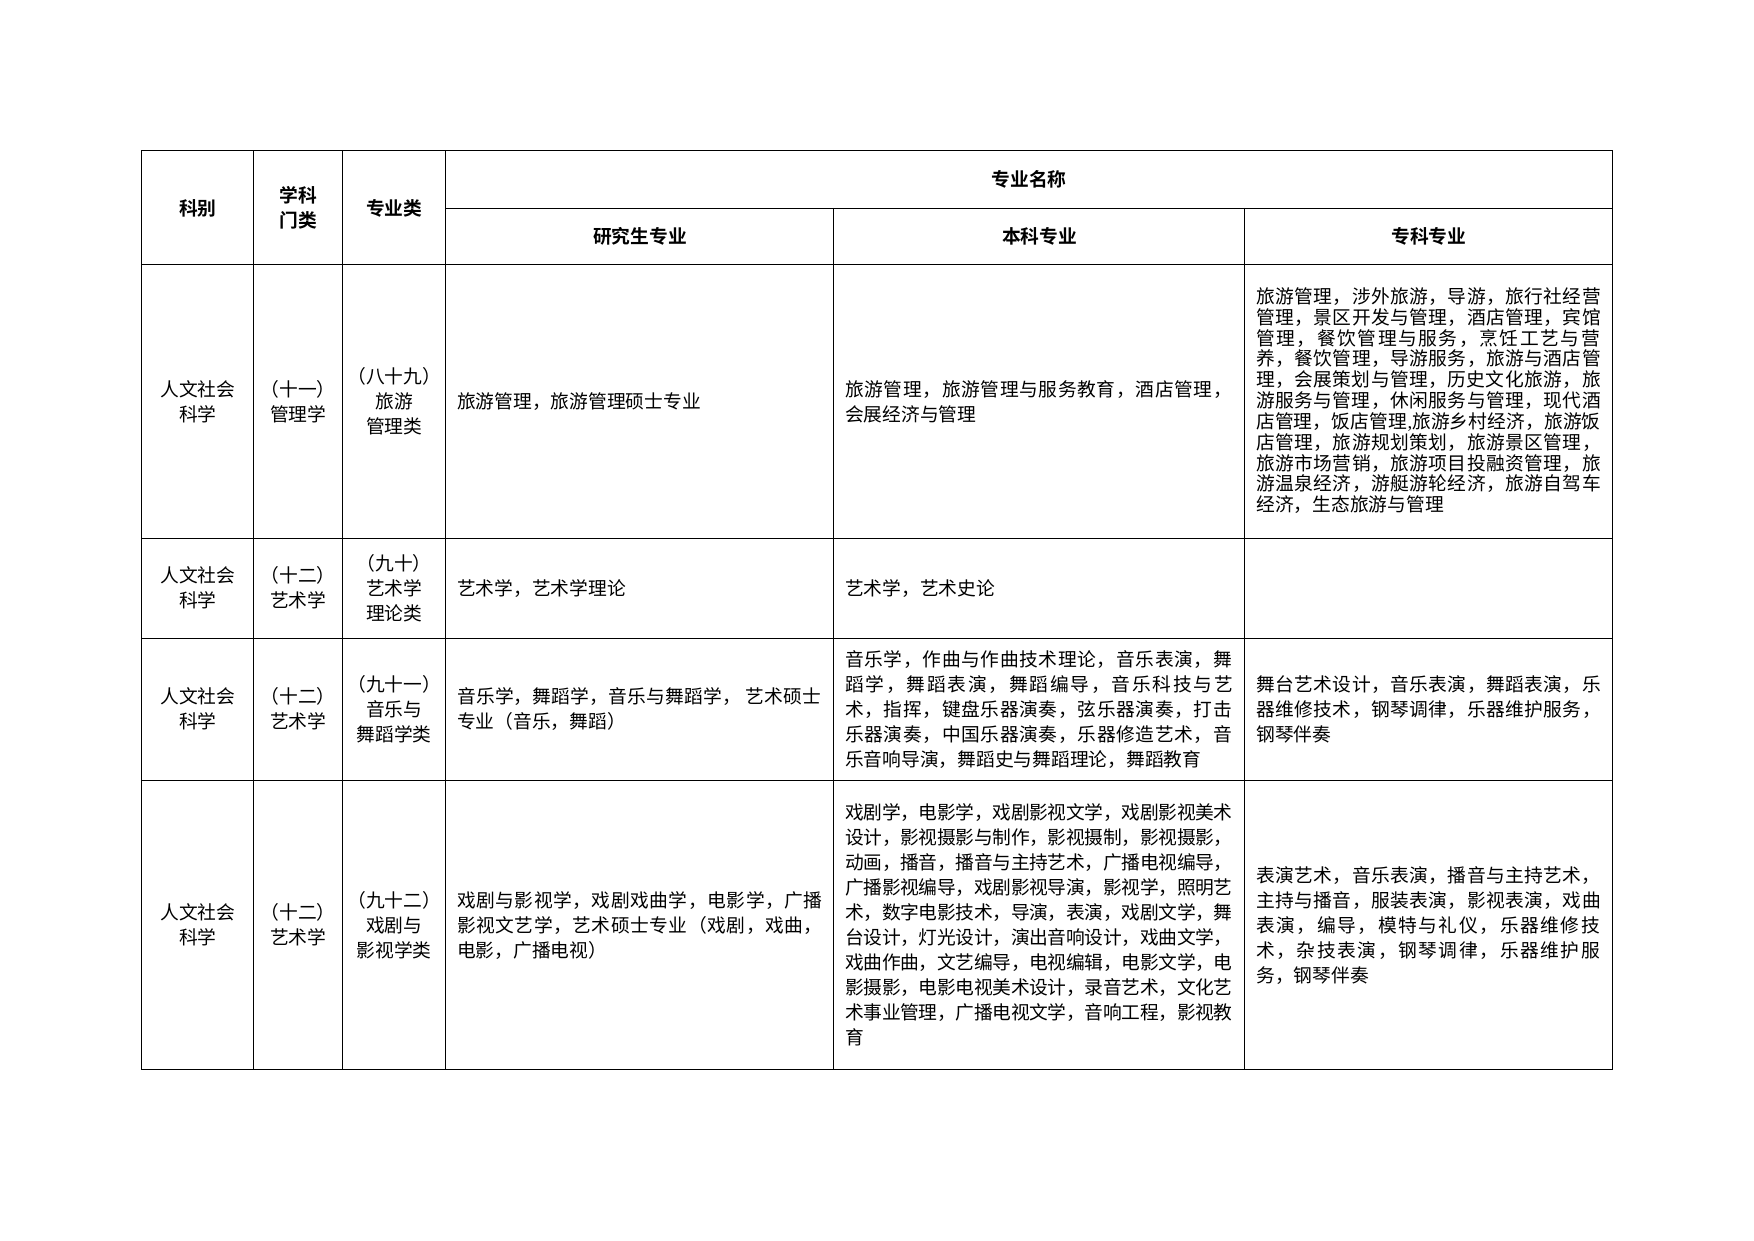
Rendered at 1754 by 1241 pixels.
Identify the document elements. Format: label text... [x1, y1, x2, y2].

table_cell 人文社会科学 [142, 265, 253, 537]
table_cell 艺术学，艺术史论 [834, 539, 1244, 637]
table_header 科别 [142, 151, 253, 264]
table_cell （十二） 艺术学 [254, 781, 342, 1068]
table_cell 戏剧与影视学，戏剧戏曲学，电影学，广播影视文艺学，艺术硕士专业（戏剧，戏曲，电影，广播电视） [446, 781, 833, 1068]
table_cell 表演艺术，音乐表演，播音与主持艺术，主持与播音，服装表演，影视表演，戏曲表演，编导，模特与礼仪，乐器维修技术，杂技表演，钢琴调律，乐器维护服务，钢琴伴奏 [1245, 781, 1612, 1068]
table_cell 人文社会科学 [142, 639, 253, 779]
table_cell 研究生专业 [446, 209, 833, 264]
table_cell （十一） 管理学 [254, 265, 342, 537]
table_cell 艺术学，艺术学理论 [446, 539, 833, 637]
table_cell [1245, 539, 1612, 637]
table_cell 音乐学，舞蹈学，音乐与舞蹈学， 艺术硕士专业（音乐，舞蹈） [446, 639, 833, 779]
table_cell （十二） 艺术学 [254, 639, 342, 779]
table_cell 人文社会科学 [142, 539, 253, 637]
table_cell 人文社会科学 [142, 781, 253, 1068]
table_cell 舞台艺术设计，音乐表演，舞蹈表演，乐器维修技术，钢琴调律，乐器维护服务，钢琴伴奏 [1245, 639, 1612, 779]
table_cell 戏剧学，电影学，戏剧影视文学，戏剧影视美术设计，影视摄影与制作，影视摄制，影视摄影，动画，播音，播音与主持艺术，广播电视编导，广播影视编导，戏剧影视导演，影视学，照明艺术，数字电影技术，导演，表演，戏剧文学，舞台设计，灯光设计，演出音响设计，戏曲文学，戏曲作曲，文艺编导，电视编辑，电影文学，电影摄影，电影电视美术设计，录音艺术，文化艺术事业管理，广播电视文学，音响工程，影视教育 [834, 781, 1244, 1068]
table_cell （十二） 艺术学 [254, 539, 342, 637]
table_cell （八十九） 旅游 管理类 [343, 265, 445, 537]
table_cell （九十二） 戏剧与 影视学类 [343, 781, 445, 1068]
table_cell 专科专业 [1245, 209, 1612, 264]
table_cell （九十） 艺术学 理论类 [343, 539, 445, 637]
table_header 学科 门类 [254, 151, 342, 264]
table_cell 本科专业 [834, 209, 1244, 264]
table_cell 旅游管理，旅游管理硕士专业 [446, 265, 833, 537]
table_cell 旅游管理，旅游管理与服务教育，酒店管理，会展经济与管理 [834, 265, 1244, 537]
table_cell 音乐学，作曲与作曲技术理论，音乐表演，舞蹈学，舞蹈表演，舞蹈编导，音乐科技与艺术，指挥，键盘乐器演奏，弦乐器演奏，打击乐器演奏，中国乐器演奏，乐器修造艺术，音乐音响导演，舞蹈史与舞蹈理论，舞蹈教育 [834, 639, 1244, 779]
table_header 专业名称 [446, 151, 1612, 208]
table_cell 旅游管理，涉外旅游，导游，旅行社经营管理，景区开发与管理，酒店管理，宾馆管理，餐饮管理与服务，烹饪工艺与营养，餐饮管理，导游服务，旅游与酒店管理，会展策划与管理，历史文化旅游，旅游服务与管理，休闲服务与管理，现代酒店管理，饭店管理,旅游乡村经济，旅游饭店管理，旅游规划策划，旅游景区管理，旅游市场营销，旅游项目投融资管理，旅游温泉经济，游艇游轮经济，旅游自驾车经济，生态旅游与管理 [1245, 265, 1612, 537]
table_header 专业类 [343, 151, 445, 264]
table_cell （九十一） 音乐与 舞蹈学类 [343, 639, 445, 779]
